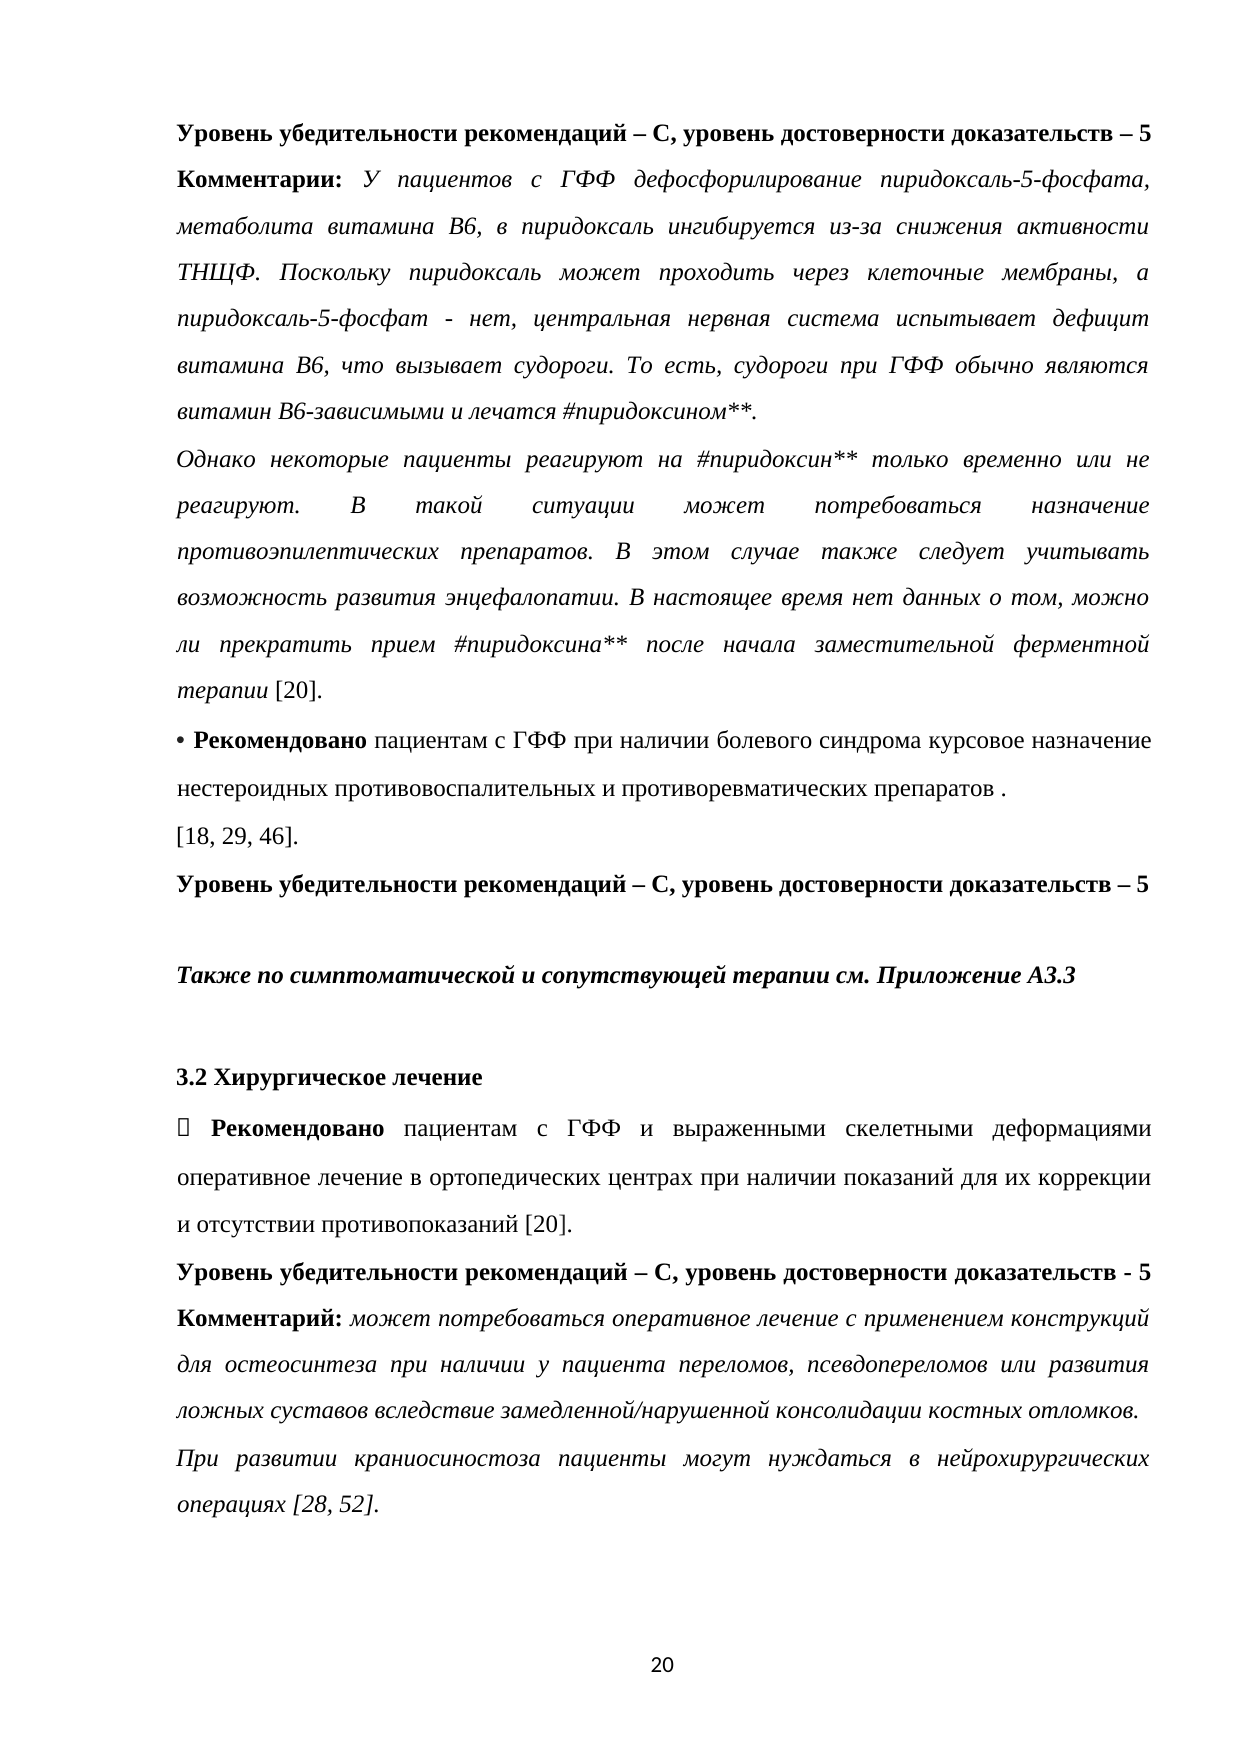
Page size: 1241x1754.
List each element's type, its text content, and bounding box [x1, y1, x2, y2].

subtitle 3.2 Хирургическое лечение [176, 1062, 1153, 1091]
text Также по симптоматической и сопутствующей терапии см. Приложение А3.3 [176, 960, 1158, 989]
text Уровень убедительности рекомендаций – С, уровень достоверности доказательств – 5 [176, 869, 1153, 898]
text  Рекомендовано пациентам с ГФФ и выраженными скелетными деформациями оперативное лечение в ортопедических центрах при наличии показаний для их коррекции и отсутствии противопоказаний [20]. [176, 1110, 1153, 1238]
text Однако некоторые пациенты реагируют на #пиридоксин** только временно или не реагируют. В такой ситуации может потребоваться назначение противоэпилептических препаратов. В этом случае также следует учитывать возможность развития энцефалопатии. В настоящее время нет данных о том, можно ли прекратить прием #пиридоксина** после начала заместительной ферментной терапии [20]. [176, 444, 1152, 704]
text При развитии краниосиностоза пациенты могут нуждаться в нейрохирургических операциях [28, 52]. [176, 1443, 1152, 1518]
text Уровень убедительности рекомендаций – С, уровень достоверности доказательств – 5 Комментарии: У пациентов с ГФФ дефосфорилирование пиридоксаль-5-фосфата, метаболита витамина B6, в пиридоксаль ингибируется из-за снижения активности ТНЩФ. Поскольку пиридоксаль может проходить через клеточные мембраны, а пиридоксаль-5-фосфат - нет, центральная нервная система испытывает дефицит витамина B6, что вызывает судороги. То есть, судороги при ГФФ обычно являются витамин B6-зависимыми и лечатся #пиридоксином**. [176, 118, 1152, 425]
list Рекомендовано пациентам с ГФФ при наличии болевого синдрома курсовое назначение нестероидных противовоспалительных и противоревматических препаратов . [176, 725, 1153, 801]
text [18, 29, 46]. [176, 821, 1153, 849]
text Уровень убедительности рекомендаций – С, уровень достоверности доказательств - 5 Комментарий: может потребоваться оперативное лечение с применением конструкций для остеосинтеза при наличии у пациента переломов, псевдопереломов или развития ложных суставов вследствие замедленной/нарушенной консолидации костных отломков. [176, 1257, 1152, 1424]
